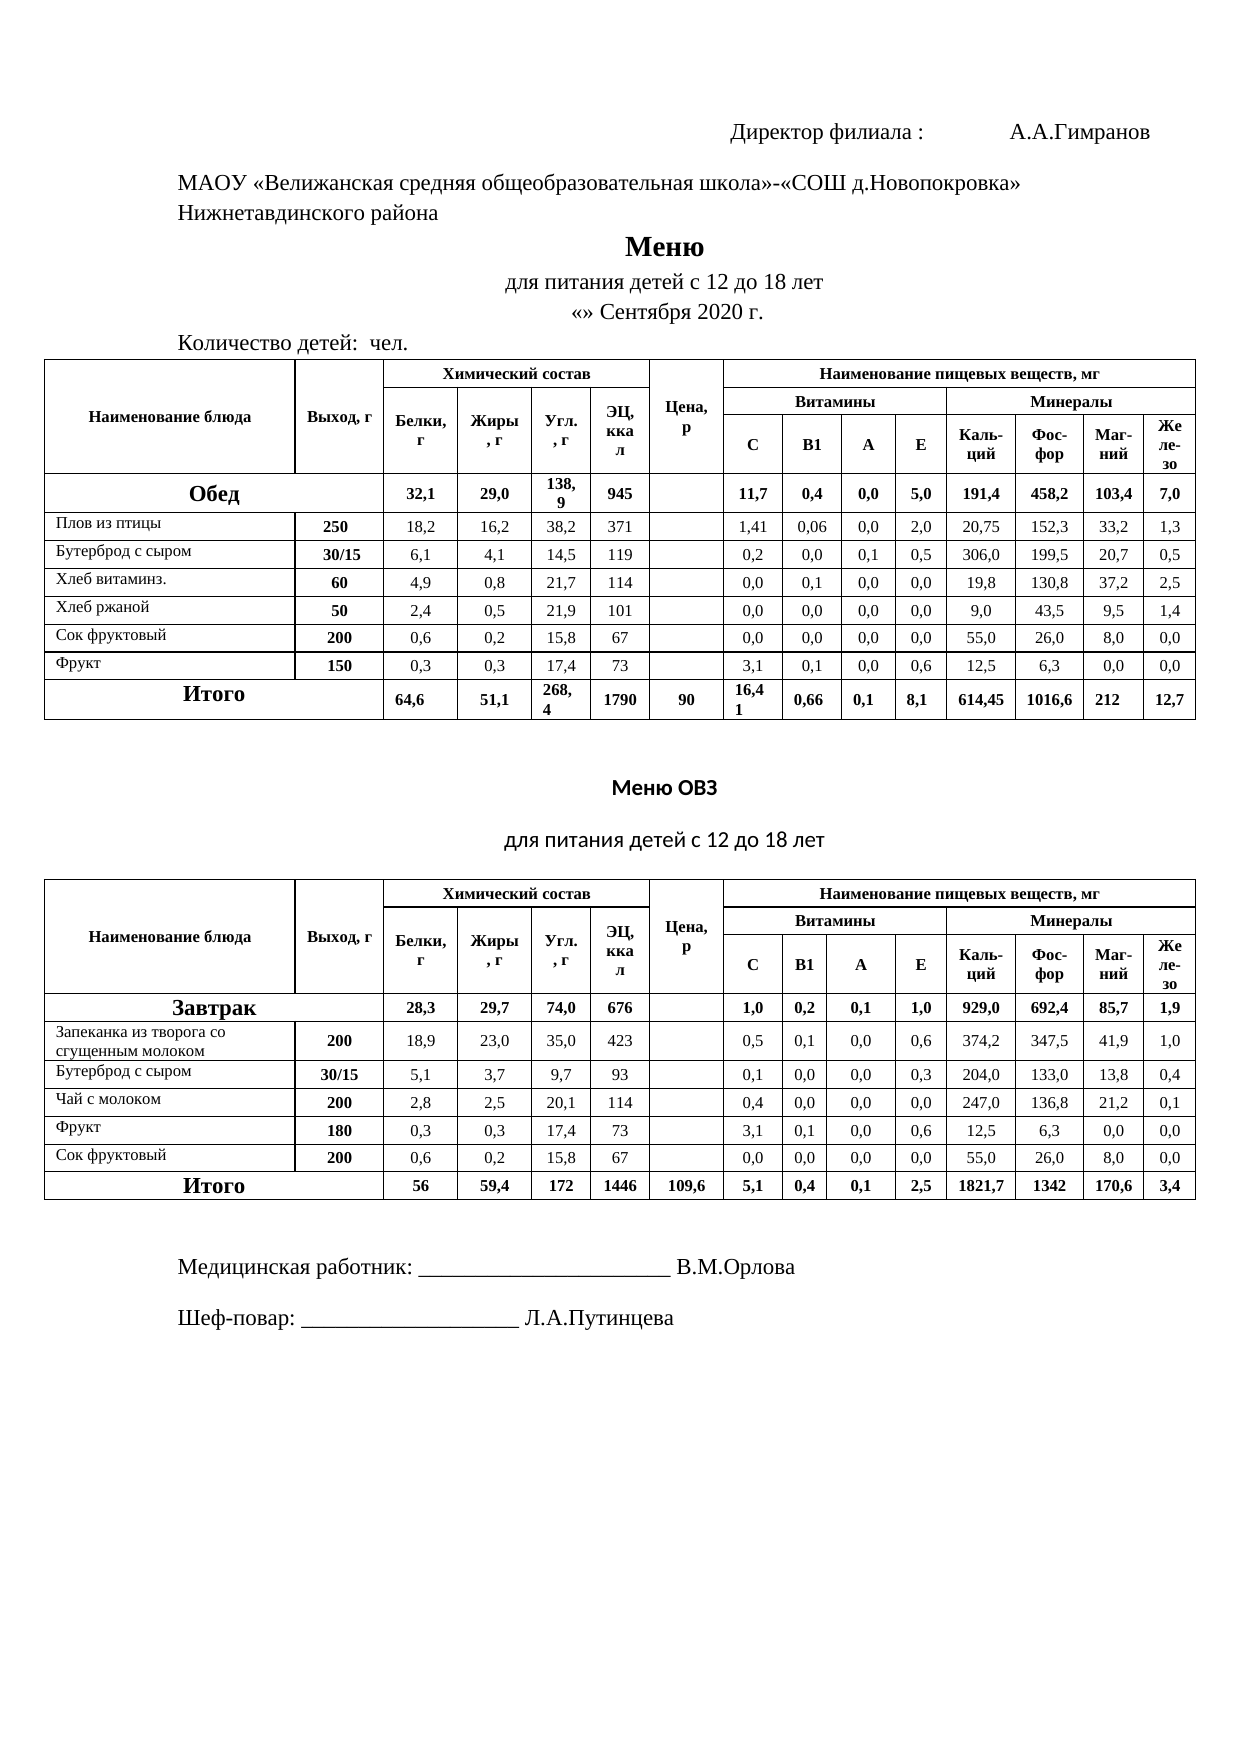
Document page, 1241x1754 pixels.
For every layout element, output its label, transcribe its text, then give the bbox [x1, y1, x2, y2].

table_cell 1,3 [1144, 513, 1195, 540]
table_cell 15,8 [532, 1145, 590, 1171]
table_cell 103,4 [1084, 474, 1143, 512]
table_cell [650, 1022, 723, 1060]
text Медицинская работник: ______________________ В.М.Орлова [177, 1253, 1152, 1279]
table_cell 172 [532, 1172, 590, 1199]
table_cell 64,6 [384, 680, 457, 718]
table_cell 0,2 [458, 625, 531, 651]
table_cell Обед [45, 474, 383, 512]
table_cell [650, 1117, 723, 1143]
table_cell 0,1 [783, 569, 841, 596]
table_cell 347,5 [1016, 1022, 1083, 1060]
table_cell 0,0 [827, 1089, 895, 1116]
table_cell [650, 1145, 723, 1171]
table_cell 0,1 [783, 653, 841, 679]
table_cell 8,1 [896, 680, 946, 718]
table_cell Маг- ний [1084, 415, 1143, 473]
table_cell Сок фруктовый [45, 1145, 294, 1171]
table_cell 0,0 [783, 625, 841, 651]
text для питания детей с 12 до 18 лет [177, 268, 1152, 294]
table_cell 0,3 [458, 1117, 531, 1143]
table_cell 67 [591, 625, 649, 651]
table_cell 18,2 [384, 513, 457, 540]
table_cell 85,7 [1084, 994, 1143, 1021]
table_cell Хлеб витаминз. [45, 569, 294, 596]
table_cell 26,0 [1016, 625, 1083, 651]
table_cell 0,06 [783, 513, 841, 540]
table_cell ЭЦ, ккал [591, 908, 649, 993]
table_cell [650, 625, 723, 651]
table_cell Жиры, г [458, 908, 531, 993]
table_cell 374,2 [947, 1022, 1015, 1060]
text Меню [177, 229, 1152, 263]
table_cell 0,5 [724, 1022, 782, 1060]
table_cell 32,1 [384, 474, 457, 512]
table_header Химический состав [384, 360, 649, 387]
table_header Наименование пищевых веществ, мг [724, 360, 1195, 387]
table_cell 199,5 [1016, 541, 1083, 568]
table_cell [650, 653, 723, 679]
table_header Цена, р [650, 880, 723, 993]
table_cell Запеканка из творога со сгущенным молоком [45, 1022, 294, 1060]
table_cell 3,1 [724, 1117, 782, 1143]
table_cell Е [896, 935, 946, 993]
table_cell 0,5 [458, 597, 531, 623]
table_cell 1,0 [724, 994, 782, 1021]
table_cell 5,1 [384, 1061, 457, 1088]
table_cell 0,1 [724, 1061, 782, 1088]
table_cell 0,0 [842, 569, 895, 596]
table_cell 0,2 [724, 541, 782, 568]
table_cell Бутерброд с сыром [45, 1061, 294, 1088]
table_header Выход, г [296, 360, 383, 473]
text для питания детей с 12 до 18 лет [177, 826, 1152, 854]
table_cell 119 [591, 541, 649, 568]
table_cell 0,0 [1144, 625, 1195, 651]
table_cell 200 [296, 1145, 383, 1171]
table_cell [650, 513, 723, 540]
table_cell 0,8 [458, 569, 531, 596]
table_cell 23,0 [458, 1022, 531, 1060]
table_cell 0,6 [896, 1022, 946, 1060]
table_cell 0,3 [896, 1061, 946, 1088]
table_cell 0,1 [842, 680, 895, 718]
table_cell 15,8 [532, 625, 590, 651]
table_cell 30/15 [296, 541, 383, 568]
table_cell 0,1 [783, 1117, 826, 1143]
table_cell 0,5 [896, 541, 946, 568]
table_cell Желе- зо [1144, 935, 1195, 993]
table_cell 13,8 [1084, 1061, 1143, 1088]
table_cell Белки, г [384, 388, 457, 473]
table_cell 109,6 [650, 1172, 723, 1199]
table_cell 43,5 [1016, 597, 1083, 623]
table_cell 74,0 [532, 994, 590, 1021]
table_cell 12,5 [947, 653, 1015, 679]
table_cell 2,5 [896, 1172, 946, 1199]
table_cell 8,0 [1084, 1145, 1143, 1171]
table_cell 0,2 [458, 1145, 531, 1171]
table_cell 0,4 [783, 474, 841, 512]
table_cell 0,0 [827, 1022, 895, 1060]
table_cell 1,0 [1144, 1022, 1195, 1060]
table_cell 35,0 [532, 1022, 590, 1060]
table_cell 1,41 [724, 513, 782, 540]
table_cell 6,1 [384, 541, 457, 568]
table_cell 0,3 [384, 1117, 457, 1143]
table_cell 9,5 [1084, 597, 1143, 623]
table_cell 18,9 [384, 1022, 457, 1060]
table_cell 5,1 [724, 1172, 782, 1199]
table_cell 6,3 [1016, 1117, 1083, 1143]
table_cell 0,0 [827, 1117, 895, 1143]
table_cell 21,9 [532, 597, 590, 623]
table_header Наименование блюда [45, 360, 294, 473]
table_cell 29,7 [458, 994, 531, 1021]
table_cell Фрукт [45, 1117, 294, 1143]
table_cell 0,0 [724, 597, 782, 623]
table_cell 2,5 [1144, 569, 1195, 596]
table_cell 0,0 [1144, 1145, 1195, 1171]
table_cell Итого [45, 1172, 383, 1199]
table_cell Каль- ций [947, 935, 1015, 993]
table_cell 17,4 [532, 653, 590, 679]
table_cell Маг- ний [1084, 935, 1143, 993]
table_cell 0,0 [783, 1089, 826, 1116]
table_cell 0,0 [1144, 1117, 1195, 1143]
table_cell 2,4 [384, 597, 457, 623]
table_cell Жиры, г [458, 388, 531, 473]
table_cell Минералы [947, 908, 1195, 934]
table_cell 0,4 [724, 1089, 782, 1116]
table_cell 1446 [591, 1172, 649, 1199]
table_cell 676 [591, 994, 649, 1021]
table_cell 0,0 [842, 513, 895, 540]
table_cell 306,0 [947, 541, 1015, 568]
table_cell Каль- ций [947, 415, 1015, 473]
table_cell С [724, 935, 782, 993]
table_cell 130,8 [1016, 569, 1083, 596]
table_cell Фос- фор [1016, 415, 1083, 473]
table_cell Итого [45, 680, 383, 718]
table_cell [650, 569, 723, 596]
table_cell 19,8 [947, 569, 1015, 596]
table_cell 152,3 [1016, 513, 1083, 540]
table_cell Хлеб ржаной [45, 597, 294, 623]
table_cell 150 [296, 653, 383, 679]
table_cell 3,4 [1144, 1172, 1195, 1199]
table_cell 180 [296, 1117, 383, 1143]
table_cell 0,4 [1144, 1061, 1195, 1088]
table_cell 0,6 [896, 1117, 946, 1143]
table_cell 250 [296, 513, 383, 540]
table_cell 0,5 [1144, 541, 1195, 568]
table_cell 4,1 [458, 541, 531, 568]
table_cell 20,1 [532, 1089, 590, 1116]
table_cell 14,5 [532, 541, 590, 568]
table_cell 212 [1084, 680, 1143, 718]
table_cell 0,1 [827, 1172, 895, 1199]
table_cell 16,41 [724, 680, 782, 718]
table_cell 30/15 [296, 1061, 383, 1088]
table_cell 0,2 [783, 994, 826, 1021]
table_cell Желе- зо [1144, 415, 1195, 473]
table_cell 0,1 [842, 541, 895, 568]
table_cell 692,4 [1016, 994, 1083, 1021]
table_header Химический состав [384, 880, 649, 906]
table_cell Минералы [947, 388, 1195, 414]
table_cell Витамины [724, 908, 946, 934]
table_header Наименование блюда [45, 880, 294, 993]
table_cell [650, 1089, 723, 1116]
table_cell 170,6 [1084, 1172, 1143, 1199]
table_cell 114 [591, 569, 649, 596]
table_cell 0,0 [842, 597, 895, 623]
table_cell 20,7 [1084, 541, 1143, 568]
table_cell 2,5 [458, 1089, 531, 1116]
table_cell [650, 474, 723, 512]
table_cell Завтрак [45, 994, 383, 1021]
table_cell 1016,6 [1016, 680, 1083, 718]
table_cell 93 [591, 1061, 649, 1088]
table_cell Фрукт [45, 653, 294, 679]
text «» Сентября 2020 г. [177, 298, 1152, 325]
text Директор филиала : А.А.Гимранов [177, 118, 1152, 144]
table_cell 0,0 [783, 597, 841, 623]
table_cell Угл., г [532, 908, 590, 993]
text Количество детей: чел. [177, 328, 1152, 355]
table_cell 423 [591, 1022, 649, 1060]
table_cell 0,0 [1084, 1117, 1143, 1143]
table_cell 0,0 [783, 1061, 826, 1088]
table_cell 929,0 [947, 994, 1015, 1021]
table_cell Бутерброд с сыром [45, 541, 294, 568]
table_cell [650, 1061, 723, 1088]
text Нижнетавдинского района [177, 199, 1152, 226]
table_header Наименование пищевых веществ, мг [724, 880, 1195, 906]
table_cell 0,6 [896, 653, 946, 679]
table_cell 20,75 [947, 513, 1015, 540]
table_cell 0,0 [842, 474, 895, 512]
table_cell 21,2 [1084, 1089, 1143, 1116]
table_cell 1790 [591, 680, 649, 718]
table_cell Фос- фор [1016, 935, 1083, 993]
table_cell 1,4 [1144, 597, 1195, 623]
table_cell 0,0 [783, 1145, 826, 1171]
table_cell 0,0 [724, 625, 782, 651]
table_cell 204,0 [947, 1061, 1015, 1088]
table_cell 73 [591, 1117, 649, 1143]
table_cell 0,3 [384, 653, 457, 679]
table_cell 0,0 [896, 1089, 946, 1116]
table_cell А [842, 415, 895, 473]
table_cell 41,9 [1084, 1022, 1143, 1060]
table_cell 0,3 [458, 653, 531, 679]
table_cell 0,1 [783, 1022, 826, 1060]
table_cell 1821,7 [947, 1172, 1015, 1199]
table_cell 4,9 [384, 569, 457, 596]
table_cell 191,4 [947, 474, 1015, 512]
table_cell 60 [296, 569, 383, 596]
table_cell 945 [591, 474, 649, 512]
table_cell 29,0 [458, 474, 531, 512]
table_cell 11,7 [724, 474, 782, 512]
table_cell Угл., г [532, 388, 590, 473]
table_cell 50 [296, 597, 383, 623]
table_cell 614,45 [947, 680, 1015, 718]
table_cell [650, 541, 723, 568]
table_cell 0,0 [896, 1145, 946, 1171]
table_cell 73 [591, 653, 649, 679]
text Меню ОВЗ [177, 773, 1152, 801]
text Шеф-повар: ___________________ Л.А.Путинцева [177, 1304, 1152, 1331]
table_cell 0,0 [842, 625, 895, 651]
table_cell 0,6 [384, 1145, 457, 1171]
table_cell Белки, г [384, 908, 457, 993]
table_cell [650, 994, 723, 1021]
table_cell Сок фруктовый [45, 625, 294, 651]
table_cell 55,0 [947, 625, 1015, 651]
table_cell 67 [591, 1145, 649, 1171]
table_cell 247,0 [947, 1089, 1015, 1116]
table_cell 9,7 [532, 1061, 590, 1088]
table_cell 3,1 [724, 653, 782, 679]
text МАОУ «Велижанская средняя общеобразовательная школа»-«СОШ д.Новопокровка» [177, 169, 1152, 196]
table_cell 0,0 [783, 541, 841, 568]
table_cell 1,9 [1144, 994, 1195, 1021]
table_cell Плов из птицы [45, 513, 294, 540]
table_cell 1342 [1016, 1172, 1083, 1199]
table_cell 16,2 [458, 513, 531, 540]
table_cell Чай с молоком [45, 1089, 294, 1116]
table_cell 0,4 [783, 1172, 826, 1199]
table_cell 21,7 [532, 569, 590, 596]
table_cell [650, 597, 723, 623]
table_cell Е [896, 415, 946, 473]
table_cell 0,0 [827, 1061, 895, 1088]
table_cell 0,1 [827, 994, 895, 1021]
table_cell 114 [591, 1089, 649, 1116]
table_cell 17,4 [532, 1117, 590, 1143]
table_cell 7,0 [1144, 474, 1195, 512]
table_cell 0,0 [724, 1145, 782, 1171]
table_cell 0,0 [896, 597, 946, 623]
table_cell 2,8 [384, 1089, 457, 1116]
table_cell 1,0 [896, 994, 946, 1021]
table_cell 38,2 [532, 513, 590, 540]
table_cell 2,0 [896, 513, 946, 540]
table_cell 101 [591, 597, 649, 623]
table_cell 133,0 [1016, 1061, 1083, 1088]
table_cell 0,0 [1084, 653, 1143, 679]
table_cell Витамины [724, 388, 946, 414]
table_cell 200 [296, 1022, 383, 1060]
table_cell С [724, 415, 782, 473]
table_cell 0,0 [1144, 653, 1195, 679]
table_header Выход, г [296, 880, 383, 993]
table_cell 0,0 [896, 569, 946, 596]
table_cell 33,2 [1084, 513, 1143, 540]
table_cell 6,3 [1016, 653, 1083, 679]
table_cell 55,0 [947, 1145, 1015, 1171]
table_cell 26,0 [1016, 1145, 1083, 1171]
table_cell 0,0 [842, 653, 895, 679]
table_cell 90 [650, 680, 723, 718]
table_cell 0,0 [896, 625, 946, 651]
table_cell 37,2 [1084, 569, 1143, 596]
table_cell 268,4 [532, 680, 590, 718]
table_cell 9,0 [947, 597, 1015, 623]
table_cell 12,5 [947, 1117, 1015, 1143]
table_cell А [827, 935, 895, 993]
table_cell 0,1 [1144, 1089, 1195, 1116]
table_cell ЭЦ, ккал [591, 388, 649, 473]
table_header Цена, р [650, 360, 723, 473]
table_cell 200 [296, 1089, 383, 1116]
table_cell 59,4 [458, 1172, 531, 1199]
table_cell 3,7 [458, 1061, 531, 1088]
table_cell В1 [783, 415, 841, 473]
table_cell 0,0 [724, 569, 782, 596]
table_cell 12,7 [1144, 680, 1195, 718]
table_cell 136,8 [1016, 1089, 1083, 1116]
table_cell 0,0 [827, 1145, 895, 1171]
table_cell 0,66 [783, 680, 841, 718]
table_cell 0,6 [384, 625, 457, 651]
table_cell В1 [783, 935, 826, 993]
table_cell 371 [591, 513, 649, 540]
table_cell 56 [384, 1172, 457, 1199]
table_cell 138,9 [532, 474, 590, 512]
table_cell 200 [296, 625, 383, 651]
table_cell 51,1 [458, 680, 531, 718]
table_cell 5,0 [896, 474, 946, 512]
table_cell 28,3 [384, 994, 457, 1021]
table_cell 458,2 [1016, 474, 1083, 512]
table_cell 8,0 [1084, 625, 1143, 651]
